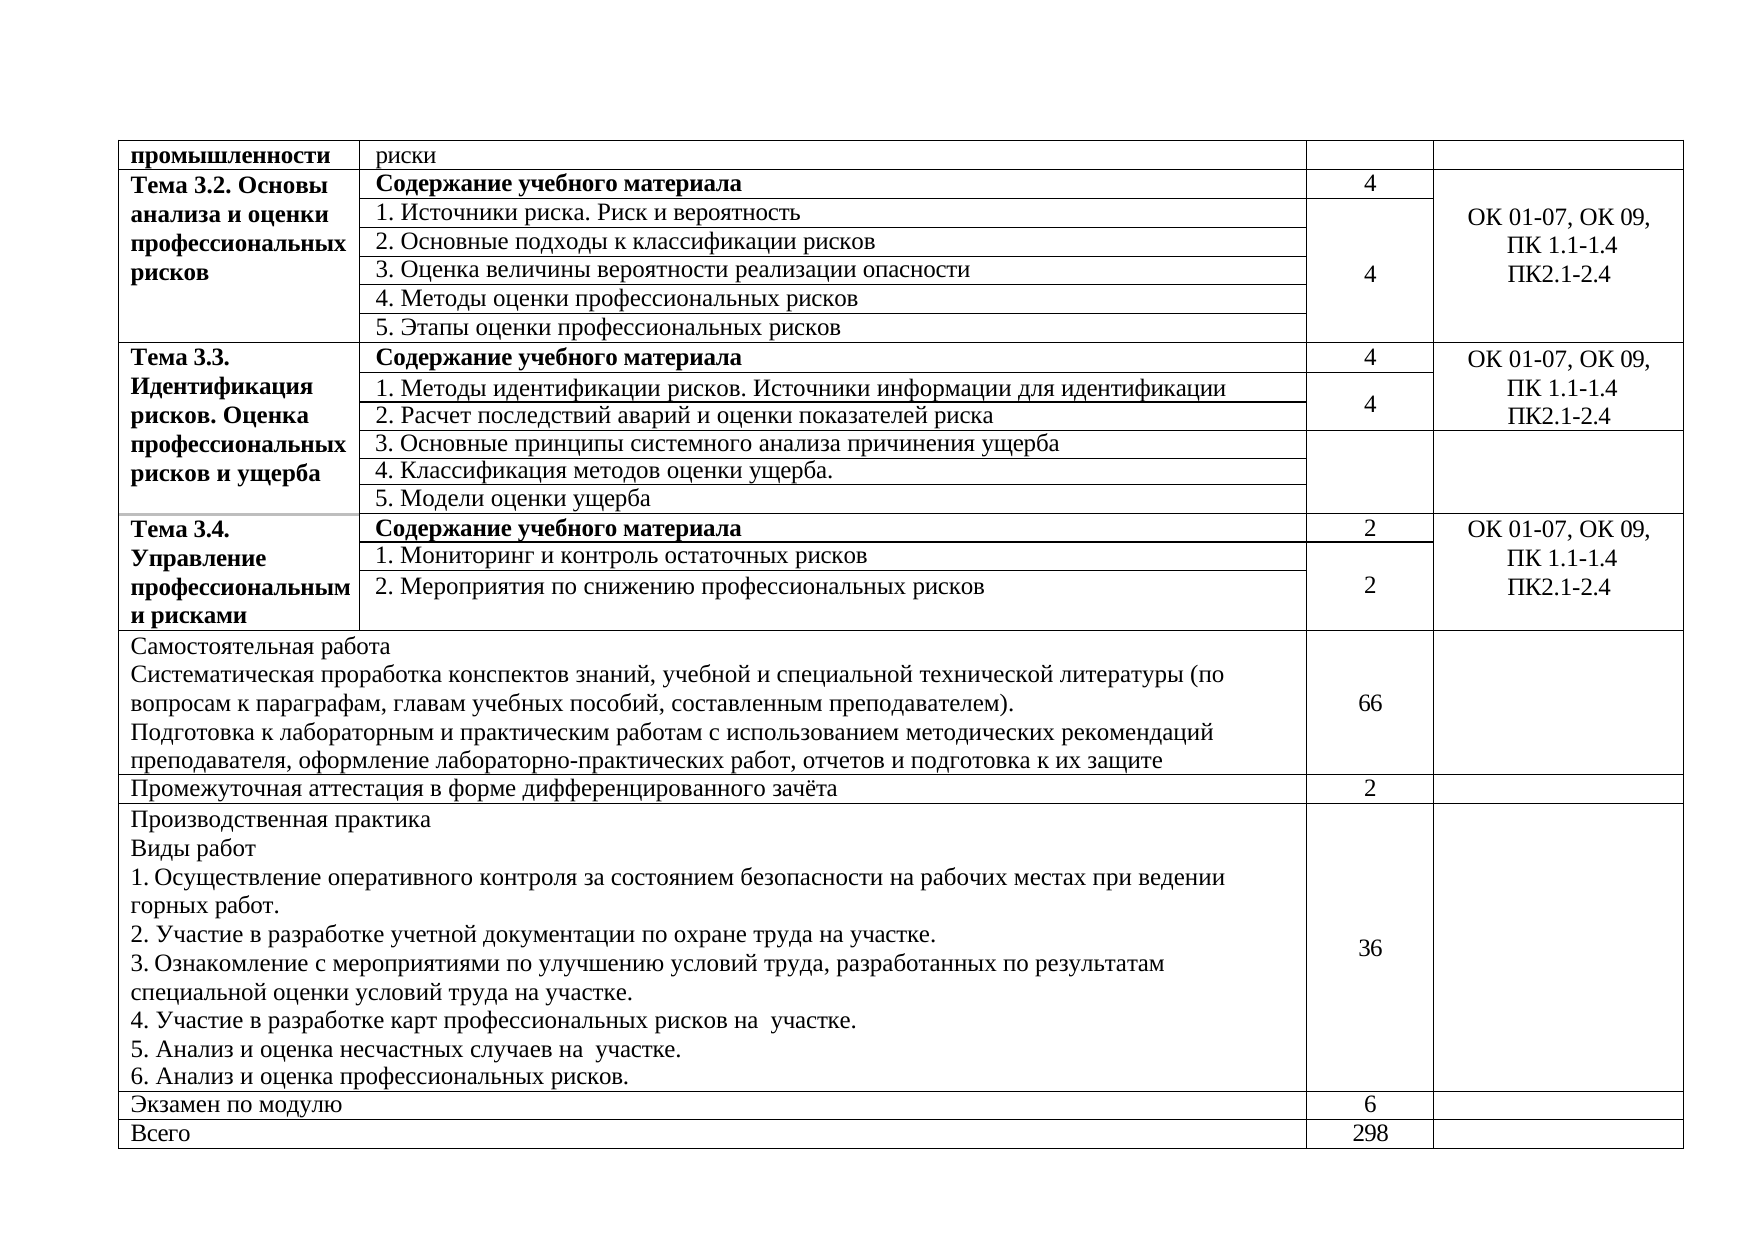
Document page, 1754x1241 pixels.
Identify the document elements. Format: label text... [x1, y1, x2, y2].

table_cell ОК 01-07, ОК 09, ПК 1.1-1.4 ПК2.1-2.4 [1434, 170, 1683, 342]
table_cell 298 [1307, 1120, 1433, 1148]
table_cell Производственная практика Виды работ Осуществление оперативного контроля за состоянием безопасности на рабочих местах при ведении горных работ. Участие в разработке учетной документации по охране труда на участке. Ознакомление с мероприятиями по улучшению условий труда, разработанных по результатам специальной оценки условий труда на участке. Участие в разработке карт профессиональных рисков на участке. Анализ и оценка несчастных случаев на участке. Анализ и оценка профессиональных рисков. [119, 804, 1306, 1091]
table_cell 2. Мероприятия по снижению профессиональных рисков [360, 571, 1306, 630]
table_cell 4 [1307, 170, 1433, 198]
table_cell Тема 3.2. Основы анализа и оценки профессиональных рисков [119, 170, 359, 342]
table_cell 4. Классификация методов оценки ущерба. [360, 459, 1306, 484]
table_cell Всего [119, 1120, 1306, 1148]
table_cell 66 [1307, 631, 1433, 774]
table_cell 4 [1307, 343, 1433, 372]
table_cell Тема 3.3. Идентификация рисков. Оценка профессиональных рисков и ущерба [119, 343, 359, 513]
table_cell 2 [1307, 514, 1433, 541]
table_cell [1434, 1120, 1683, 1148]
table_cell 5. Модели оценки ущерба [360, 485, 1306, 513]
table_cell Промежуточная аттестация в форме дифференцированного зачёта [119, 775, 1306, 803]
table_cell 2. Расчет последствий аварий и оценки показателей риска [360, 403, 1306, 430]
table_cell ОК 01-07, ОК 09, ПК 1.1-1.4 ПК2.1-2.4 [1434, 514, 1683, 630]
table_cell 4 [1307, 199, 1433, 342]
table_cell 4 [1307, 373, 1433, 430]
table_cell 3. Основные принципы системного анализа причинения ущерба [360, 431, 1306, 458]
table_cell [1307, 431, 1433, 513]
table_cell [1434, 431, 1683, 513]
table_cell Экзамен по модулю [119, 1092, 1306, 1119]
table_cell 3. Оценка величины вероятности реализации опасности [360, 257, 1306, 284]
table_cell 2. Основные подходы к классификации рисков [360, 228, 1306, 256]
table_cell [1434, 775, 1683, 803]
table_cell 4. Методы оценки профессиональных рисков [360, 285, 1306, 313]
table_cell 1. Источники риска. Риск и вероятность [360, 199, 1306, 227]
table_cell [1434, 631, 1683, 774]
table_cell 2 [1307, 543, 1433, 630]
table_cell 6 [1307, 1092, 1433, 1119]
table_cell Тема 3.4. Управление профессиональными рисками [119, 516, 359, 630]
table_cell [1434, 1092, 1683, 1119]
table_cell [1434, 804, 1683, 1091]
table_cell Содержание учебного материала [360, 170, 1306, 198]
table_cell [360, 141, 1306, 169]
table_cell ОК 01-07, ОК 09, ПК 1.1-1.4 ПК2.1-2.4 [1434, 343, 1683, 430]
table_cell 1. Методы идентификации рисков. Источники информации для идентификации [360, 373, 1306, 401]
table_cell 2 [1307, 775, 1433, 803]
table_cell Содержание учебного материала [360, 343, 1306, 372]
table_cell 1. Мониторинг и контроль остаточных рисков [360, 543, 1306, 570]
table_cell Самостоятельная работа Систематическая проработка конспектов знаний, учебной и специальной технической литературы (по вопросам к параграфам, главам учебных пособий, составленным преподавателем). Подготовка к лабораторным и практическим работам с использованием методических рекомендаций преподавателя, оформление лабораторно-практических работ, отчетов и подготовка к их защите [119, 631, 1306, 774]
table_cell Содержание учебного материала [360, 514, 1306, 541]
table_cell 36 [1307, 804, 1433, 1091]
table_cell 5. Этапы оценки профессиональных рисков [360, 314, 1306, 342]
